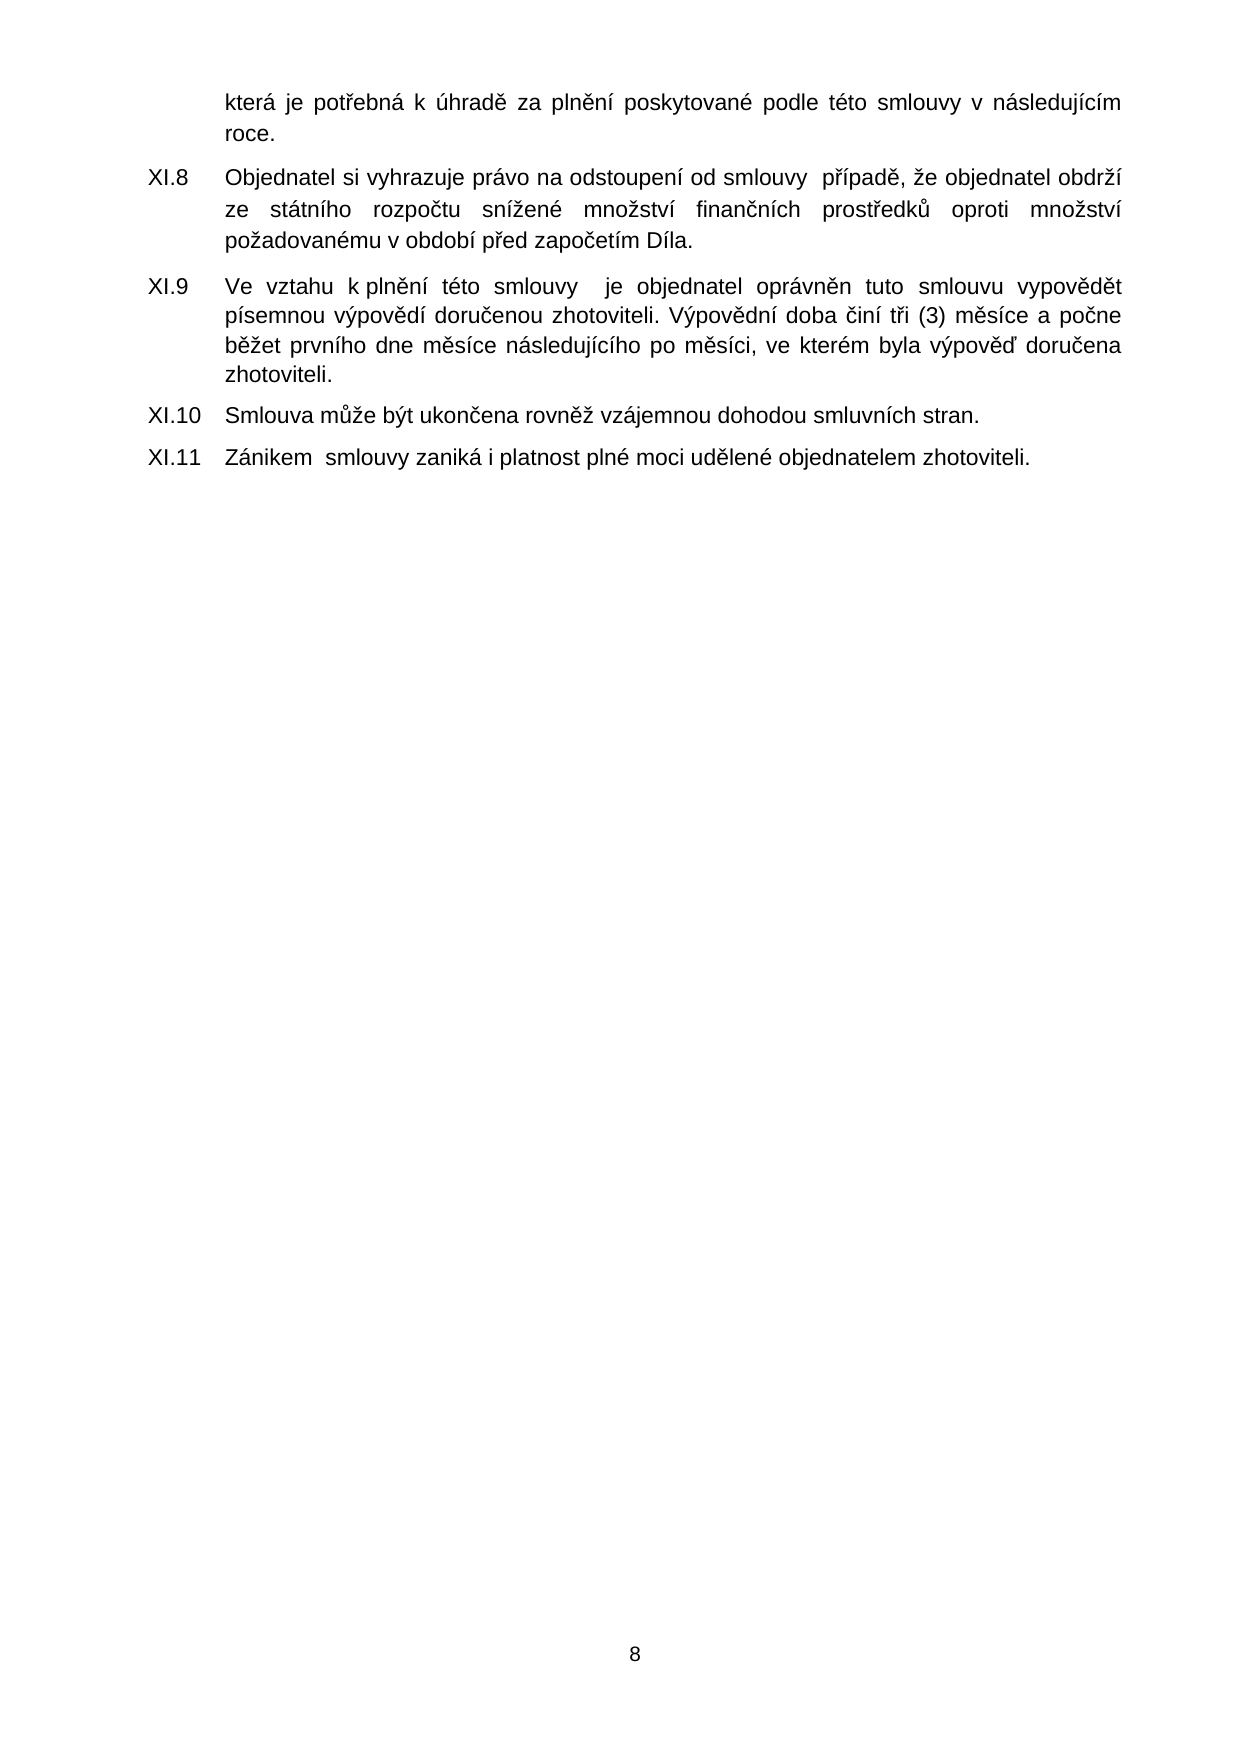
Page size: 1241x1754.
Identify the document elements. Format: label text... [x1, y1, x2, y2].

list Smlouva může být ukončena rovněž vzájemnou dohodou smluvních stran. [148, 401, 1122, 430]
list Objednatel si vyhrazuje právo na odstoupení od smlouvy případě, že objednatel obdrží ze státního rozpočtu snížené množství finančních prostředků oproti množství požadovanému v období před započetím Díla. [148, 164, 1122, 254]
list Zánikem smlouvy zaniká i platnost plné moci udělené objednatelem zhotoviteli. [148, 442, 1122, 471]
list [148, 89, 1122, 147]
list Ve vztahu k plnění této smlouvy je objednatel oprávněn tuto smlouvu vypovědět písemnou výpovědí doručenou zhotoviteli. Výpovědní doba činí tři (3) měsíce a počne běžet prvního dne měsíce následujícího po měsíci, ve kterém byla výpověď doručena zhotoviteli. [148, 271, 1122, 388]
